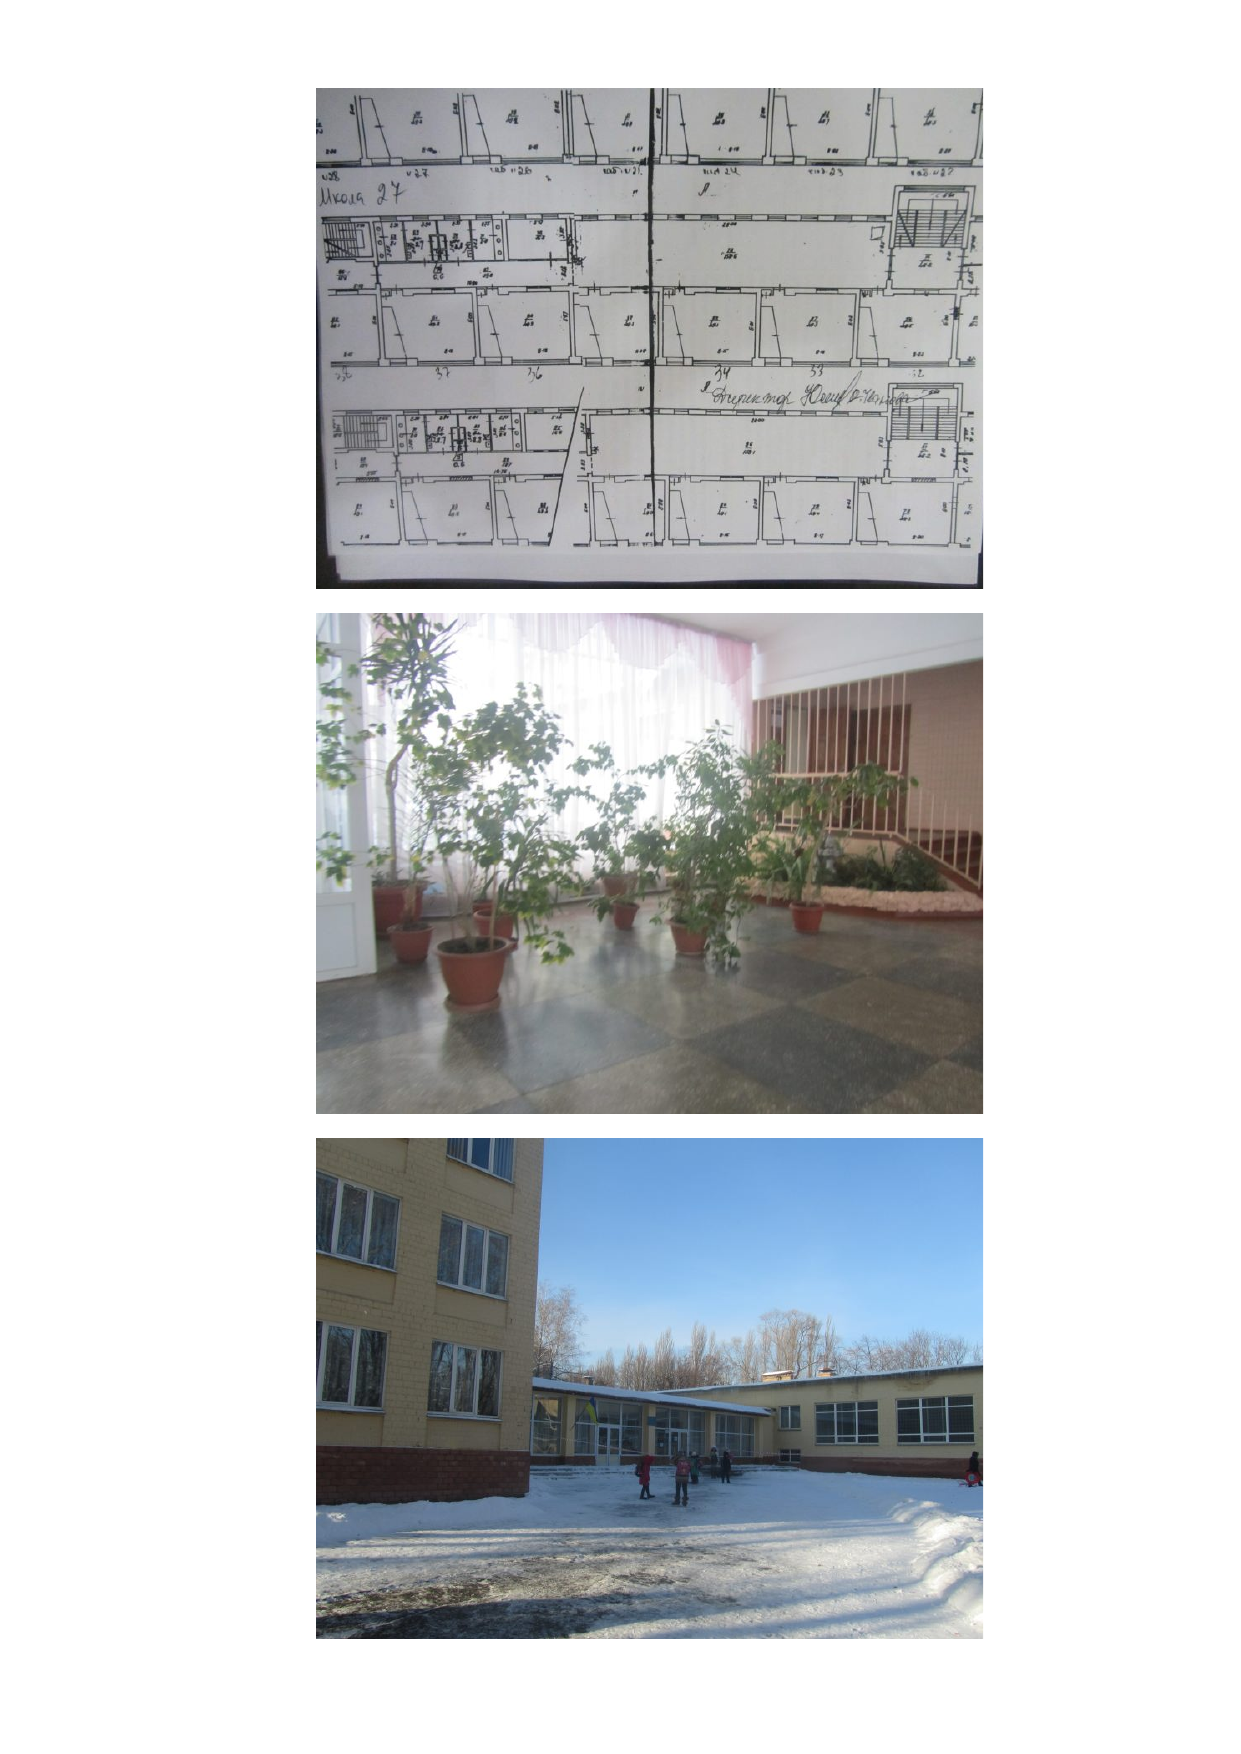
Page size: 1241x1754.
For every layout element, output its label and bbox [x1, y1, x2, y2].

picture [316, 613, 984, 1114]
picture [316, 88, 984, 589]
picture [316, 1138, 984, 1639]
